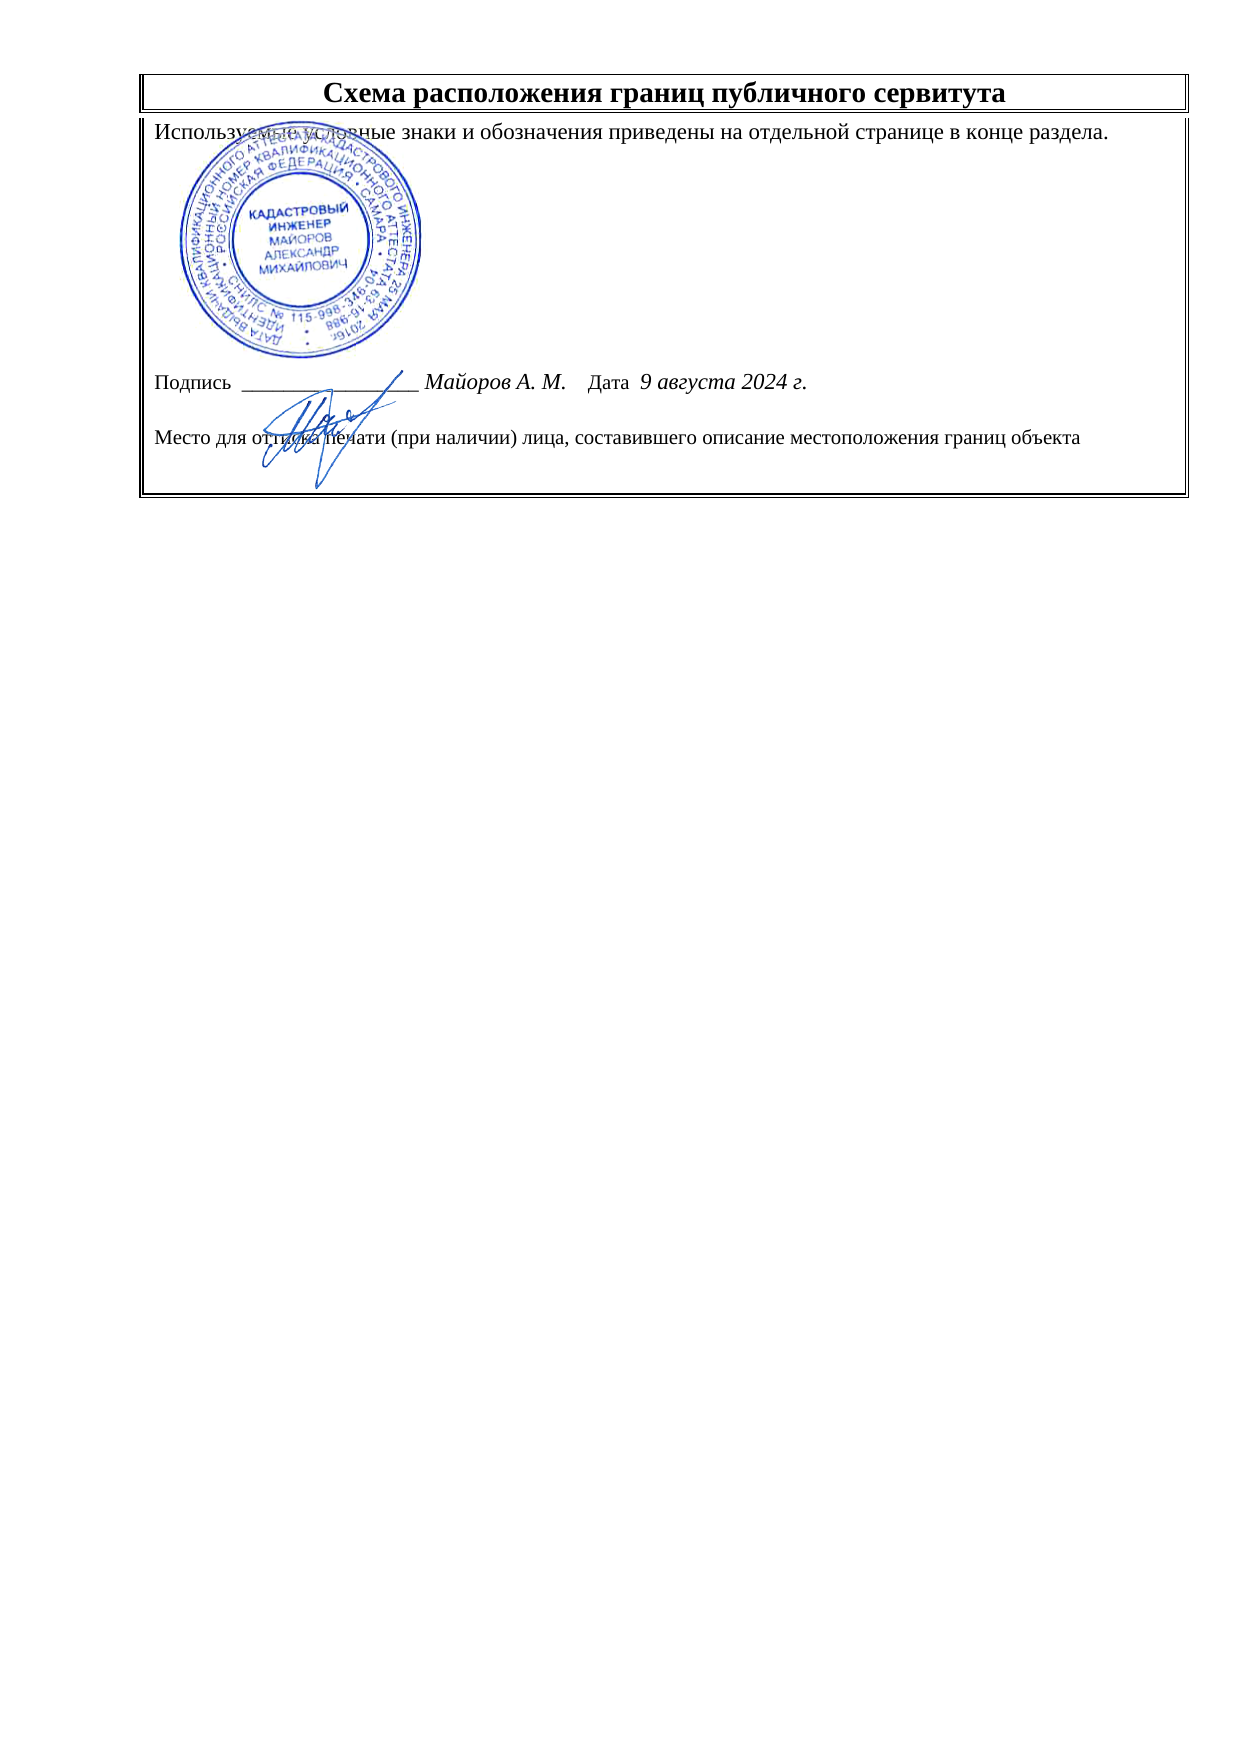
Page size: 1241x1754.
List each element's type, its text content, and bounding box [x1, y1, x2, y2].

table_cell Используемые условные знаки и обозначения приведены на отдельной странице в конце раздела. [429, 118, 1185, 362]
picture [168, 118, 429, 494]
table_cell Используемые условные знаки и обозначения приведены на отдельной странице в конце раздела. [144, 118, 168, 362]
table_cell Подпись _________________ Майоров А. М. Дата 9 августа 2024 г. Место для оттиска печати (при наличии) лица, составившего описание местоположения границ объекта [408, 362, 1185, 493]
table_cell Подпись _________________ Майоров А. М. Дата 9 августа 2024 г. Место для оттиска печати (при наличии) лица, составившего описание местоположения границ объекта [144, 362, 254, 493]
